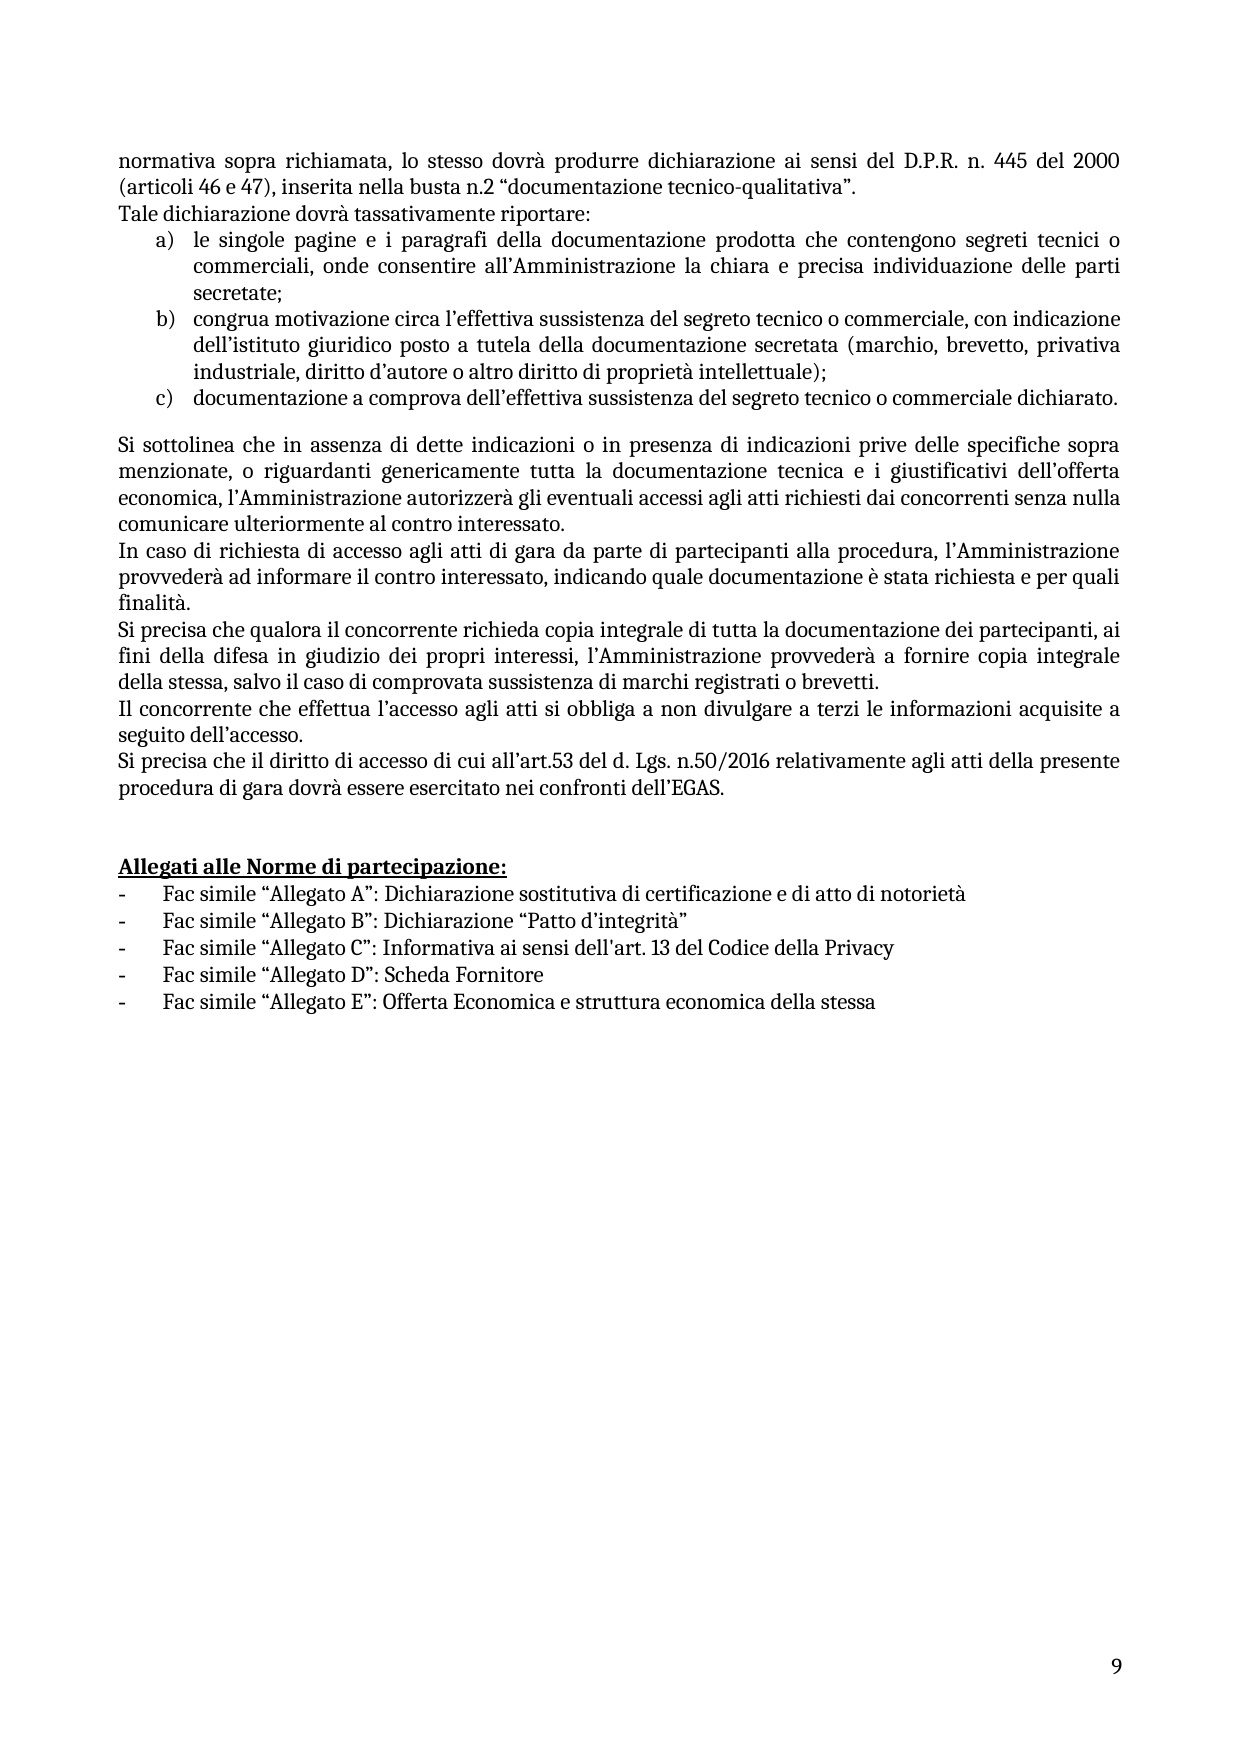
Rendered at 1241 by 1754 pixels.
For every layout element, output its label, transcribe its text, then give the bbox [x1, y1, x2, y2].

text Il concorrente che effettua l’accesso agli atti si obbliga a non divulgare a terzi le informazioni acquisite a seguito dell’accesso. [118, 696, 1122, 748]
text Tale dichiarazione dovrà tassativamente riportare: [118, 200, 1122, 227]
list Fac simile “Allegato E”: Offerta Economica e struttura economica della stessa [118, 988, 1122, 1015]
list le singole pagine e i paragrafi della documentazione prodotta che contengono segreti tecnici o commerciali, onde consentire all’Amministrazione la chiara e precisa individuazione delle parti secretate; [156, 227, 1122, 306]
list Fac simile “Allegato D”: Scheda Fornitore [118, 961, 1122, 988]
list congrua motivazione circa l’effettiva sussistenza del segreto tecnico o commerciale, con indicazione dell’istituto giuridico posto a tutela della documentazione secretata (marchio, brevetto, privativa industriale, diritto d’autore o altro diritto di proprietà intellettuale); [156, 306, 1122, 385]
list documentazione a comprova dell’effettiva sussistenza del segreto tecnico o commerciale dichiarato. [156, 385, 1122, 411]
text Si sottolinea che in assenza di dette indicazioni o in presenza di indicazioni prive delle specifiche sopra menzionate, o riguardanti genericamente tutta la documentazione tecnica e i giustificativi dell’offerta economica, l’Amministrazione autorizzerà gli eventuali accessi agli atti richiesti dai concorrenti senza nulla comunicare ulteriormente al contro interessato. [118, 432, 1122, 537]
text In caso di richiesta di accesso agli atti di gara da parte di partecipanti alla procedura, l’Amministrazione provvederà ad informare il contro interessato, indicando quale documentazione è stata richiesta e per quali finalità. [118, 537, 1122, 616]
list Fac simile “Allegato B”: Dichiarazione “Patto d’integrità” [118, 907, 1122, 934]
text Allegati alle Norme di partecipazione: [118, 854, 1122, 880]
text Si precisa che qualora il concorrente richieda copia integrale di tutta la documentazione dei partecipanti, ai fini della difesa in giudizio dei propri interessi, l’Amministrazione provvederà a fornire copia integrale della stessa, salvo il caso di comprovata sussistenza di marchi registrati o brevetti. [118, 616, 1122, 696]
text Si precisa che il diritto di accesso di cui all’art.53 del d. Lgs. n.50/2016 relativamente agli atti della presente procedura di gara dovrà essere esercitato nei confronti dell’EGAS. [118, 748, 1122, 801]
list Fac simile “Allegato A”: Dichiarazione sostitutiva di certificazione e di atto di notorietà [118, 880, 1122, 907]
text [118, 148, 1122, 200]
list Fac simile “Allegato C”: Informativa ai sensi dell'art. 13 del Codice della Privacy [118, 934, 1122, 961]
